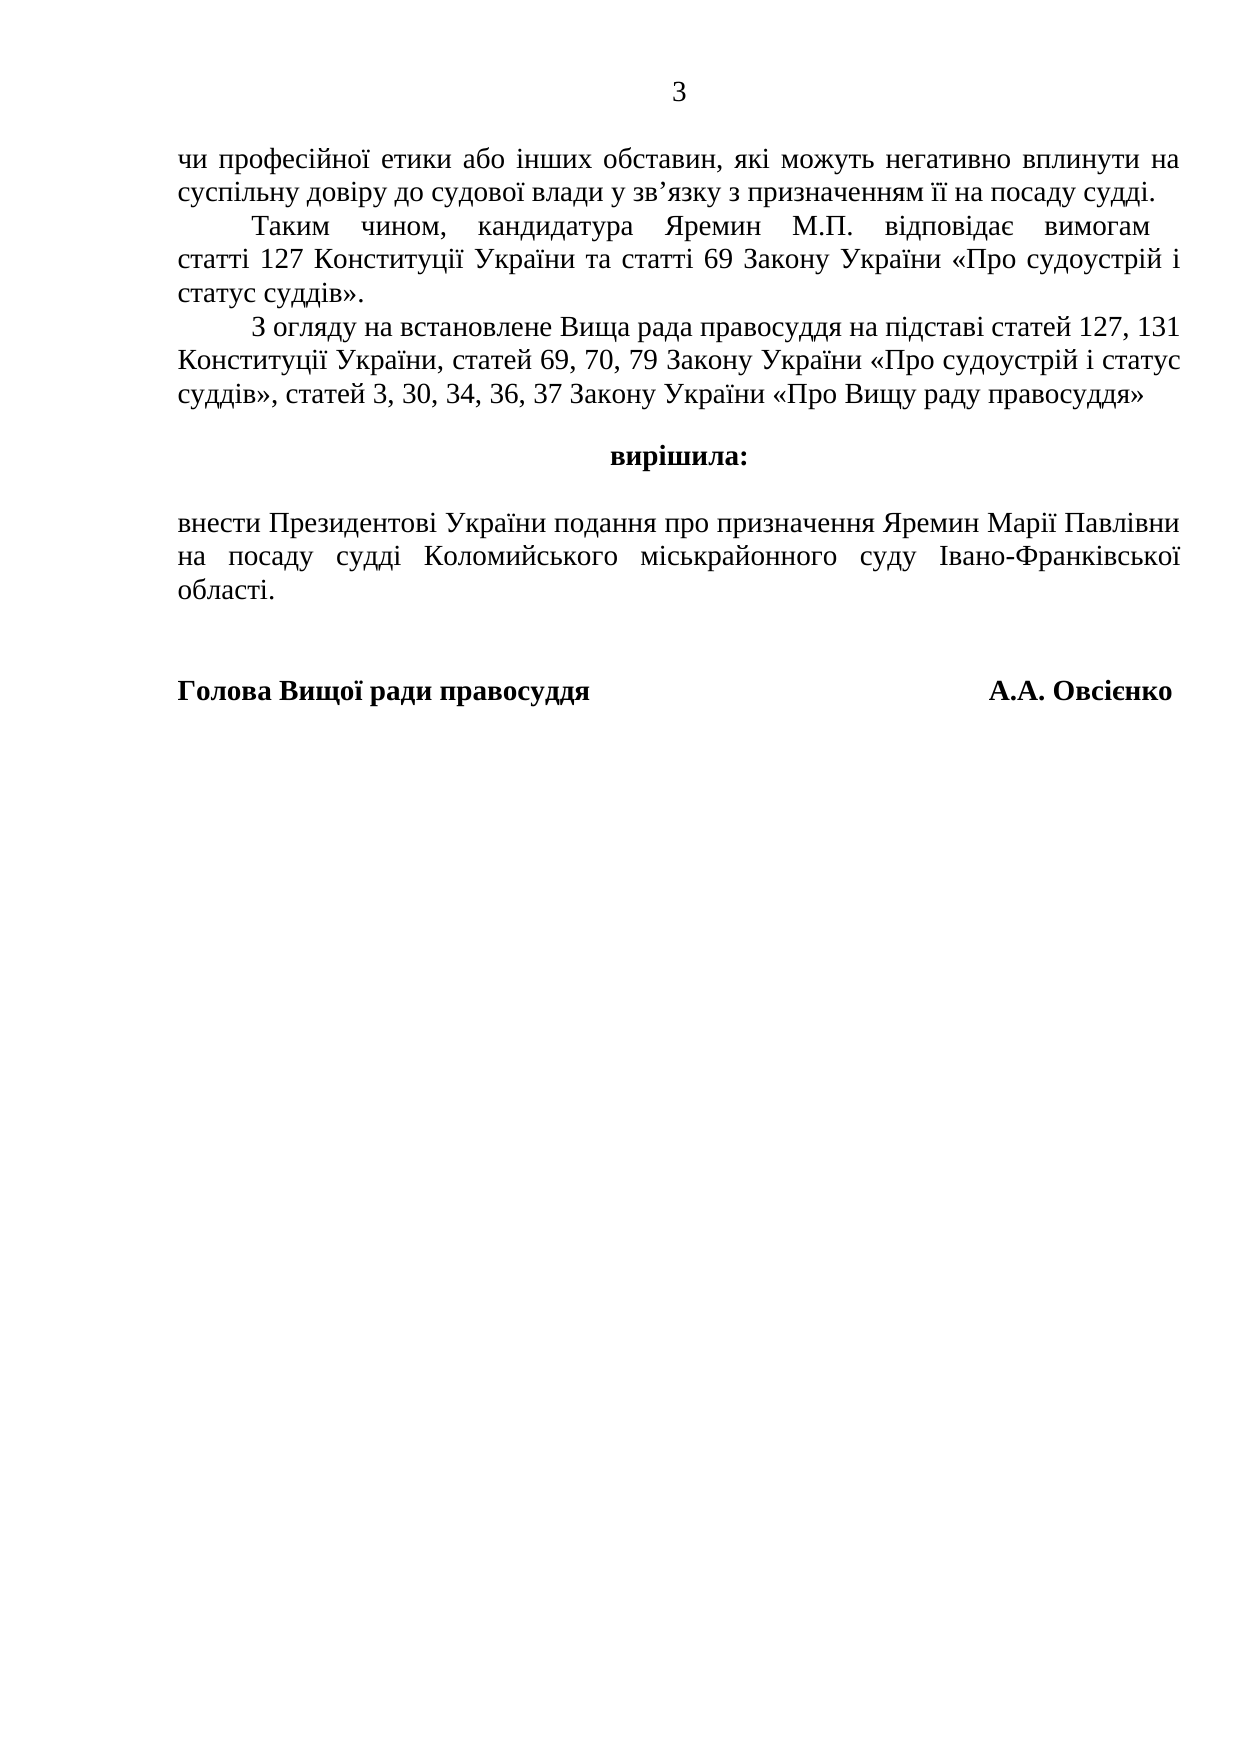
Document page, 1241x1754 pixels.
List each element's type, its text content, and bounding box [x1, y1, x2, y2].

text Голова Вищої ради правосуддя А.А. Овсієнко [177, 673, 1181, 706]
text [177, 141, 1181, 208]
text З огляду на встановлене Вища рада правосуддя на підставі статей 127, 131 Конституції України, статей 69, 70, 79 Закону України «Про судоустрій і статус суддів», статей 3, 30, 34, 36, 37 Закону України «Про Вищу раду правосуддя» [177, 309, 1181, 409]
text вирішила: [177, 438, 1181, 471]
text внести Президентові України подання про призначення Яремин Марії Павлівни на посаду судді Коломийського міськрайонного суду Івано-Франківської області. [177, 505, 1181, 606]
text Таким чином, кандидатура Яремин М.П. відповідає вимогам статті 127 Конституції України та статті 69 Закону України «Про судоустрій і статус суддів». [177, 208, 1181, 309]
